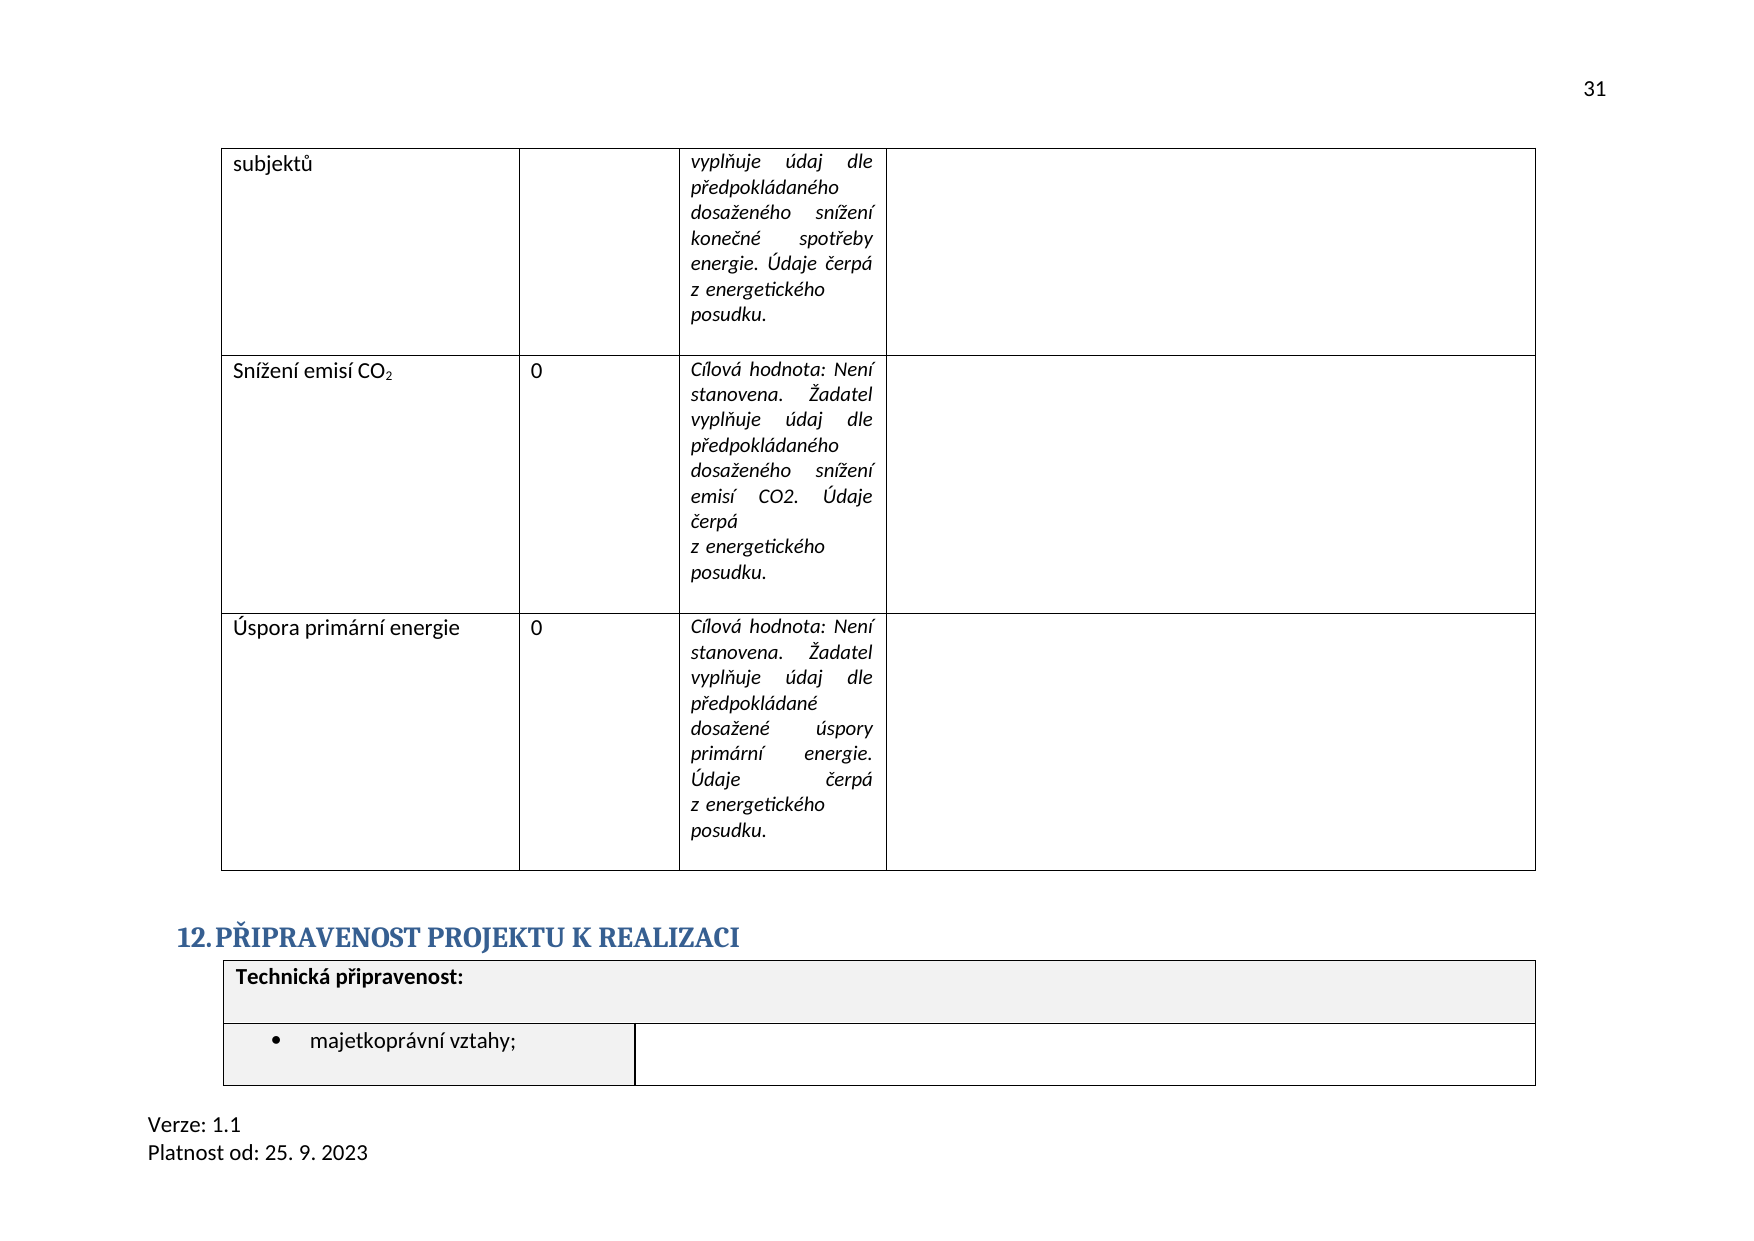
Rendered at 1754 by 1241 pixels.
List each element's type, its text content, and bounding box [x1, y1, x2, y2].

table_cell Cílová hodnota: Není stanovena. Žadatel vyplňuje údaj dle předpokládaného dosaženého snížení emisí CO2. Údaje čerpá z energetického posudku. [680, 356, 886, 612]
table_cell [887, 149, 1535, 355]
table_header Technická připravenost: [224, 961, 1535, 1022]
table_cell Úspora primární energie [222, 614, 519, 870]
table_cell [887, 356, 1535, 612]
table_cell Cílová hodnota: Není stanovena. Žadatel vyplňuje údaj dle předpokládané dosažené úspory primární energie. Údaje čerpá z energetického posudku. [680, 614, 886, 870]
table_cell 0 [520, 149, 679, 355]
table_cell Snížení emisí CO2 [222, 356, 519, 612]
table_cell 0 [520, 614, 679, 870]
table_cell [636, 1024, 1535, 1085]
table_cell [222, 149, 519, 355]
table_cell 0 [520, 356, 679, 612]
subtitle Připravenost projektu k realizaci [177, 921, 1606, 955]
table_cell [680, 149, 886, 355]
table_cell majetkoprávní vztahy; [224, 1024, 634, 1085]
table_cell [887, 614, 1535, 870]
